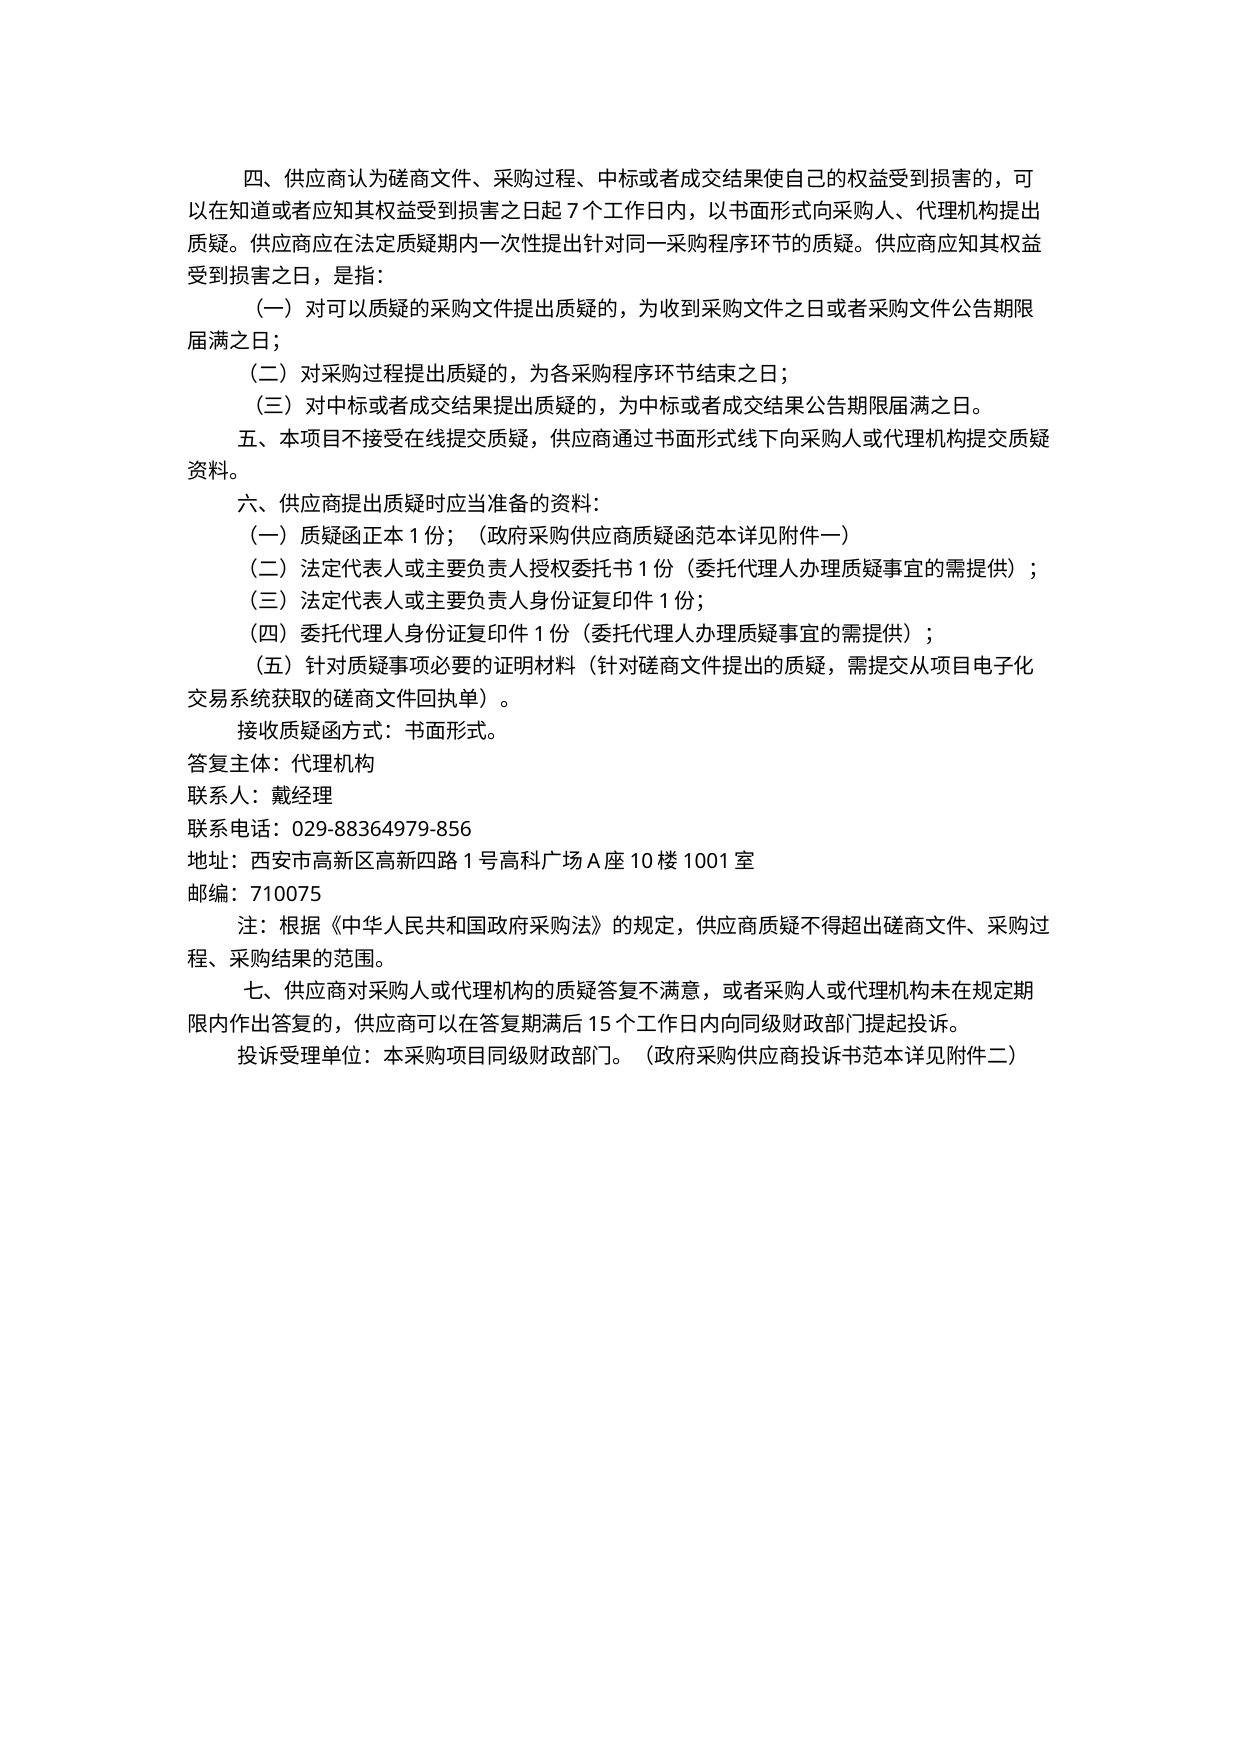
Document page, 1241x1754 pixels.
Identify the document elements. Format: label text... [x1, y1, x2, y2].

text 答复主体：代理机构 [187, 747, 1053, 779]
text 邮编：710075 [187, 877, 1053, 909]
text 接收质疑函方式：书面形式。 [187, 714, 1053, 747]
text （三）对中标或者成交结果提出质疑的，为中标或者成交结果公告期限届满之日。 [187, 389, 1053, 422]
text 四、供应商认为磋商文件、采购过程、中标或者成交结果使自己的权益受到损害的，可以在知道或者应知其权益受到损害之日起7个工作日内，以书面形式向采购人、代理机构提出质疑。供应商应在法定质疑期内一次性提出针对同一采购程序环节的质疑。供应商应知其权益受到损害之日，是指： [187, 162, 1053, 292]
text （五）针对质疑事项必要的证明材料（针对磋商文件提出的质疑，需提交从项目电子化交易系统获取的磋商文件回执单）。 [187, 649, 1053, 714]
text 五、本项目不接受在线提交质疑，供应商通过书面形式线下向采购人或代理机构提交质疑资料。 [187, 422, 1053, 487]
text 联系电话：029-88364979-856 [187, 812, 1053, 844]
text 注：根据《中华人民共和国政府采购法》的规定，供应商质疑不得超出磋商文件、采购过程、采购结果的范围。 [187, 909, 1053, 974]
text （一）对可以质疑的采购文件提出质疑的，为收到采购文件之日或者采购文件公告期限届满之日； [187, 292, 1053, 357]
text （四）委托代理人身份证复印件1份（委托代理人办理质疑事宜的需提供）； [187, 617, 1053, 649]
text （二）法定代表人或主要负责人授权委托书1份（委托代理人办理质疑事宜的需提供）； [187, 552, 1053, 584]
text （二）对采购过程提出质疑的，为各采购程序环节结束之日； [187, 357, 1053, 389]
text 投诉受理单位：本采购项目同级财政部门。（政府采购供应商投诉书范本详见附件二） [187, 1039, 1053, 1072]
text （一）质疑函正本1份；（政府采购供应商质疑函范本详见附件一） [187, 519, 1053, 552]
text 地址：西安市高新区高新四路1号高科广场A座10楼1001室 [187, 844, 1053, 877]
text 七、供应商对采购人或代理机构的质疑答复不满意，或者采购人或代理机构未在规定期限内作出答复的，供应商可以在答复期满后15个工作日内向同级财政部门提起投诉。 [187, 974, 1053, 1039]
text 联系人：戴经理 [187, 779, 1053, 812]
text 六、供应商提出质疑时应当准备的资料： [187, 487, 1053, 519]
text （三）法定代表人或主要负责人身份证复印件1份； [187, 584, 1053, 617]
